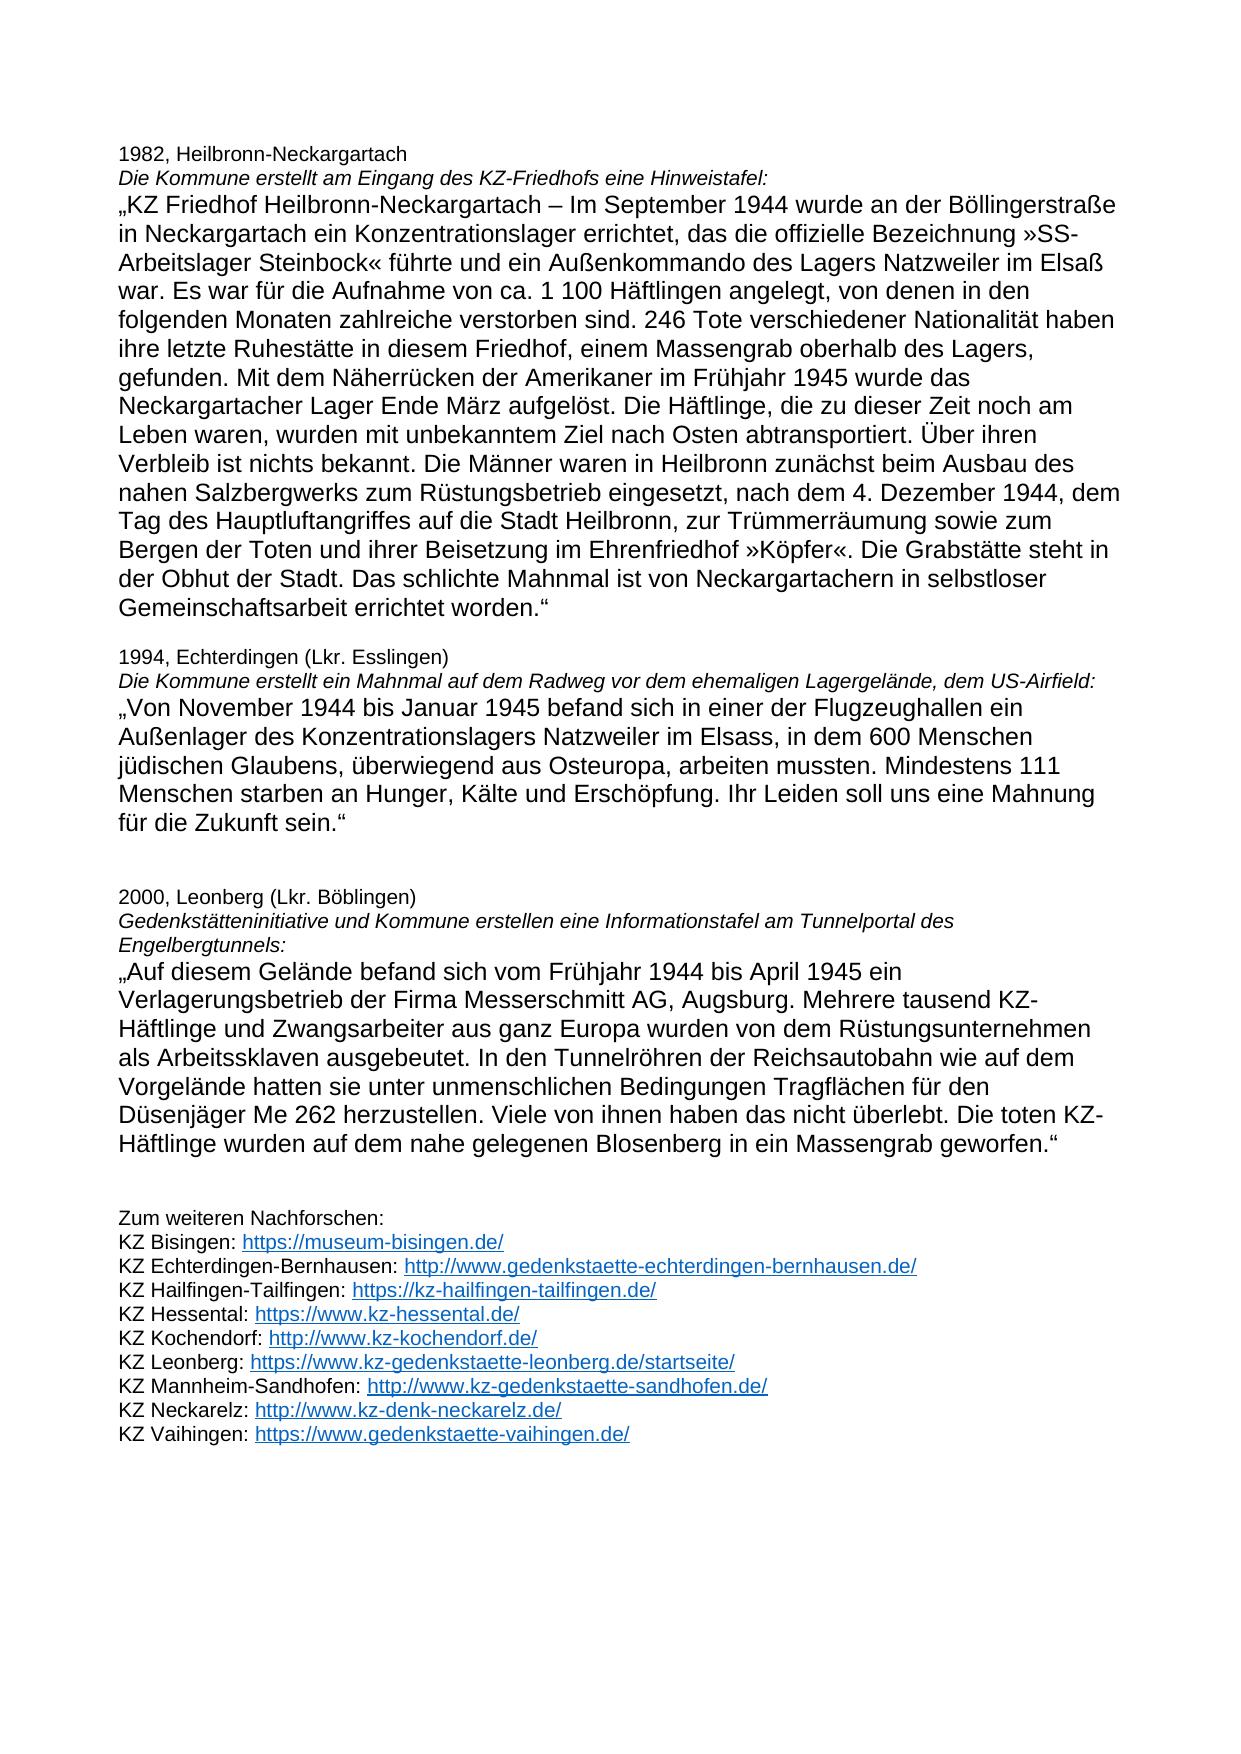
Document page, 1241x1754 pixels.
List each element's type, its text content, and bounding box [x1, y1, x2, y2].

text „Von November 1944 bis Januar 1945 befand sich in einer der Flugzeughallen ein Außenlager des Konzentrationslagers Natzweiler im Elsass, in dem 600 Menschen jüdischen Glaubens, überwiegend aus Osteuropa, arbeiten mussten. Mindestens 111 Menschen starben an Hunger, Kälte und Erschöpfung. Ihr Leiden soll uns eine Mahnung für die Zukunft sein.“ [118, 693, 1122, 837]
text KZ Kochendorf: http://www.kz-kochendorf.de/ [118, 1326, 1122, 1349]
text Die Kommune erstellt ein Mahnmal auf dem Radweg vor dem ehemaligen Lagergelände, dem US-Airfield: [118, 669, 1122, 693]
text 1982, Heilbronn-Neckargartach [118, 142, 1122, 166]
text KZ Bisingen: https://museum-bisingen.de/ [118, 1230, 1122, 1254]
text 1994, Echterdingen (Lkr. Esslingen) [118, 645, 1122, 669]
text KZ Echterdingen-Bernhausen: http://www.gedenkstaette-echterdingen-bernhausen.de/ [118, 1254, 1122, 1278]
text Gedenkstätteninitiative und Kommune erstellen eine Informationstafel am Tunnelportal des Engelbergtunnels: [118, 909, 1122, 957]
text „KZ Friedhof Heilbronn-Neckargartach – Im September 1944 wurde an der Böllingerstraße in Neckargartach ein Konzentrationslager errichtet, das die offizielle Bezeichnung »SS-Arbeitslager Steinbock« führte und ein Außenkommando des Lagers Natzweiler im Elsaß war. Es war für die Aufnahme von ca. 1 100 Häftlingen angelegt, von denen in den folgenden Monaten zahlreiche verstorben sind. 246 Tote verschiedener Nationalität haben ihre letzte Ruhestätte in diesem Friedhof, einem Massengrab oberhalb des Lagers, gefunden. Mit dem Näherrücken der Amerikaner im Frühjahr 1945 wurde das Neckargartacher Lager Ende März aufgelöst. Die Häftlinge, die zu dieser Zeit noch am Leben waren, wurden mit unbekanntem Ziel nach Osten abtransportiert. Über ihren Verbleib ist nichts bekannt. Die Männer waren in Heilbronn zunächst beim Ausbau des nahen Salzbergwerks zum Rüstungsbetrieb eingesetzt, nach dem 4. Dezember 1944, dem Tag des Hauptluftangriffes auf die Stadt Heilbronn, zur Trümmerräumung sowie zum Bergen der Toten und ihrer Beisetzung im Ehrenfriedhof »Köpfer«. Die Grabstätte steht in der Obhut der Stadt. Das schlichte Mahnmal ist von Neckargartachern in selbstloser Gemeinschaftsarbeit errichtet worden.“ [118, 190, 1122, 621]
text Die Kommune erstellt am Eingang des KZ-Friedhofs eine Hinweistafel: [118, 166, 1122, 190]
text Zum weiteren Nachforschen: [118, 1206, 1122, 1230]
text „Auf diesem Gelände befand sich vom Frühjahr 1944 bis April 1945 ein Verlagerungsbetrieb der Firma Messerschmitt AG, Augsburg. Mehrere tausend KZ-Häftlinge und Zwangsarbeiter aus ganz Europa wurden von dem Rüstungsunternehmen als Arbeitssklaven ausgebeutet. In den Tunnelröhren der Reichsautobahn wie auf dem Vorgelände hatten sie unter unmenschlichen Bedingungen Tragflächen für den Düsenjäger Me 262 herzustellen. Viele von ihnen haben das nicht überlebt. Die toten KZ-Häftlinge wurden auf dem nahe gelegenen Blosenberg in ein Massengrab geworfen.“ [118, 957, 1122, 1158]
text KZ Vaihingen: https://www.gedenkstaette-vaihingen.de/ [118, 1421, 1122, 1445]
text KZ Neckarelz: http://www.kz-denk-neckarelz.de/ [118, 1397, 1122, 1421]
text KZ Hessental: https://www.kz-hessental.de/ [118, 1302, 1122, 1326]
text 2000, Leonberg (Lkr. Böblingen) [118, 885, 1122, 909]
text KZ Hailfingen-Tailfingen: https://kz-hailfingen-tailfingen.de/ [118, 1278, 1122, 1302]
text KZ Leonberg: https://www.kz-gedenkstaette-leonberg.de/startseite/ [118, 1349, 1122, 1373]
text KZ Mannheim-Sandhofen: http://www.kz-gedenkstaette-sandhofen.de/ [118, 1373, 1122, 1397]
